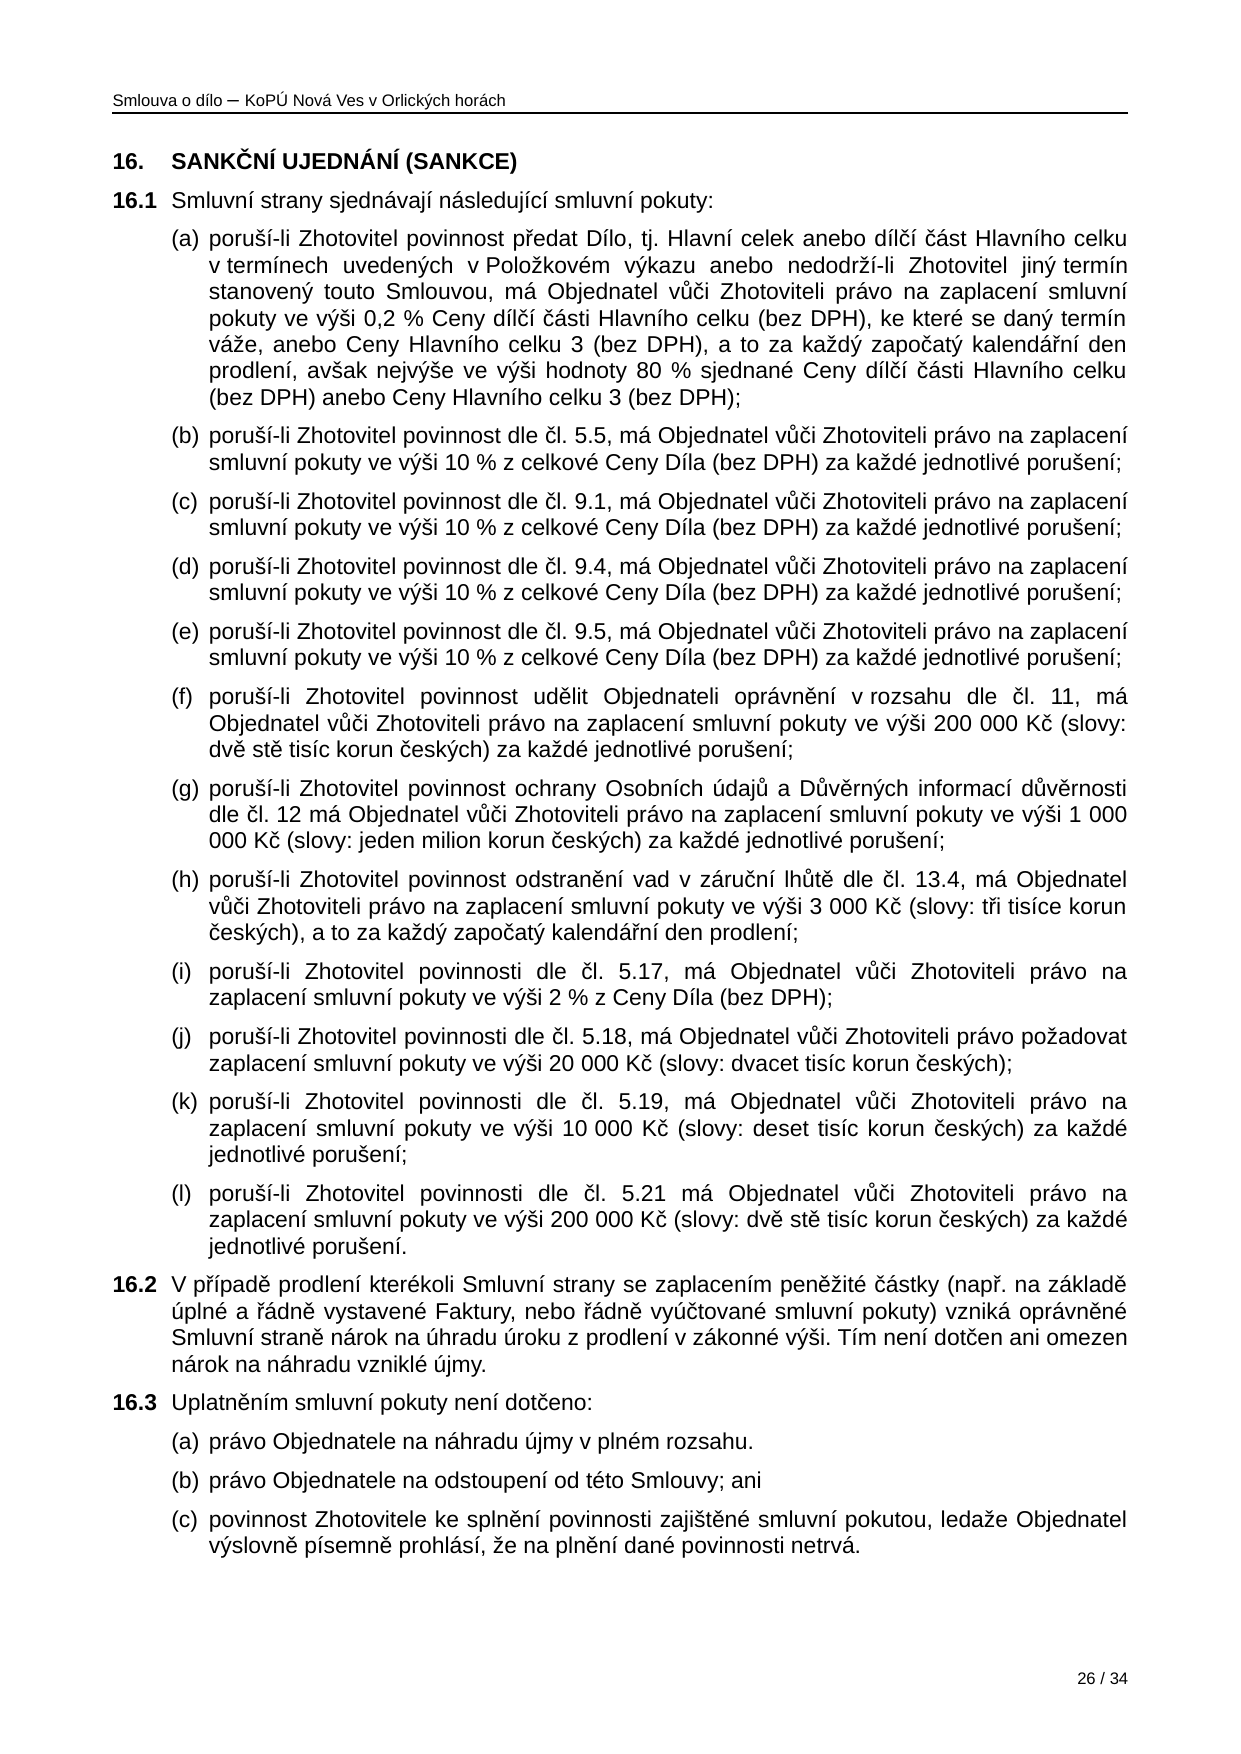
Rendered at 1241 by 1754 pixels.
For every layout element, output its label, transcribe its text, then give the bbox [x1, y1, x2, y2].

list poruší-li Zhotovitel povinnost ochrany Osobních údajů a Důvěrných informací důvěrnosti dle čl. 12 má Objednatel vůči Zhotoviteli právo na zaplacení smluvní pokuty ve výši 1 000 000 Kč (slovy: jeden milion korun českých) za každé jednotlivé porušení; [171, 775, 1128, 854]
list povinnost Zhotovitele ke splnění povinnosti zajištěné smluvní pokutou, ledaže Objednatel výslovně písemně prohlásí, že na plnění dané povinnosti netrvá. [171, 1506, 1128, 1559]
list poruší-li Zhotovitel povinnost dle čl. 9.5, má Objednatel vůči Zhotoviteli právo na zaplacení smluvní pokuty ve výši 10 % z celkové Ceny Díla (bez DPH) za každé jednotlivé porušení; [171, 618, 1128, 671]
list právo Objednatele na náhradu újmy v plném rozsahu. [171, 1428, 1128, 1454]
text Smluvní strany sjednávají následující smluvní pokuty: [112, 187, 1128, 213]
text Sankční ujednání (SANKCE) [112, 148, 1128, 174]
list poruší-li Zhotovitel povinnosti dle čl. 5.17, má Objednatel vůči Zhotoviteli právo na zaplacení smluvní pokuty ve výši 2 % z Ceny Díla (bez DPH); [171, 958, 1128, 1011]
list právo Objednatele na odstoupení od této Smlouvy; ani [171, 1467, 1128, 1493]
list poruší-li Zhotovitel povinnost udělit Objednateli oprávnění v rozsahu dle čl. 11, má Objednatel vůči Zhotoviteli právo na zaplacení smluvní pokuty ve výši 200 000 Kč (slovy: dvě stě tisíc korun českých) za každé jednotlivé porušení; [171, 683, 1128, 762]
list poruší-li Zhotovitel povinnost odstranění vad v záruční lhůtě dle čl. 13.4, má Objednatel vůči Zhotoviteli právo na zaplacení smluvní pokuty ve výši 3 000 Kč (slovy: tři tisíce korun českých), a to za každý započatý kalendářní den prodlení; [171, 866, 1128, 945]
list poruší-li Zhotovitel povinnost dle čl. 9.4, má Objednatel vůči Zhotoviteli právo na zaplacení smluvní pokuty ve výši 10 % z celkové Ceny Díla (bez DPH) za každé jednotlivé porušení; [171, 553, 1128, 606]
list poruší-li Zhotovitel povinnosti dle čl. 5.18, má Objednatel vůči Zhotoviteli právo požadovat zaplacení smluvní pokuty ve výši 20 000 Kč (slovy: dvacet tisíc korun českých); [171, 1023, 1128, 1076]
text V případě prodlení kterékoli Smluvní strany se zaplacením peněžité částky (např. na základě úplné a řádně vystavené Faktury, nebo řádně vyúčtované smluvní pokuty) vzniká oprávněné Smluvní straně nárok na úhradu úroku z prodlení v zákonné výši. Tím není dotčen ani omezen nárok na náhradu vzniklé újmy. [112, 1271, 1128, 1377]
list poruší-li Zhotovitel povinnosti dle čl. 5.21 má Objednatel vůči Zhotoviteli právo na zaplacení smluvní pokuty ve výši 200 000 Kč (slovy: dvě stě tisíc korun českých) za každé jednotlivé porušení. [171, 1180, 1128, 1259]
list poruší-li Zhotovitel povinnost dle čl. 5.5, má Objednatel vůči Zhotoviteli právo na zaplacení smluvní pokuty ve výši 10 % z celkové Ceny Díla (bez DPH) za každé jednotlivé porušení; [171, 422, 1128, 475]
list poruší-li Zhotovitel povinnost předat Dílo, tj. Hlavní celek anebo dílčí část Hlavního celku v termínech uvedených v Položkovém výkazu anebo nedodrží-li Zhotovitel jiný termín stanovený touto Smlouvou, má Objednatel vůči Zhotoviteli právo na zaplacení smluvní pokuty ve výši 0,2 % Ceny dílčí části Hlavního celku (bez DPH), ke které se daný termín váže, anebo Ceny Hlavního celku 3 (bez DPH), a to za každý započatý kalendářní den prodlení, avšak nejvýše ve výši hodnoty 80 % sjednané Ceny dílčí části Hlavního celku (bez DPH) anebo Ceny Hlavního celku 3 (bez DPH); [171, 225, 1128, 410]
text Uplatněním smluvní pokuty není dotčeno: [112, 1389, 1128, 1416]
list poruší-li Zhotovitel povinnost dle čl. 9.1, má Objednatel vůči Zhotoviteli právo na zaplacení smluvní pokuty ve výši 10 % z celkové Ceny Díla (bez DPH) za každé jednotlivé porušení; [171, 488, 1128, 540]
list poruší-li Zhotovitel povinnosti dle čl. 5.19, má Objednatel vůči Zhotoviteli právo na zaplacení smluvní pokuty ve výši 10 000 Kč (slovy: deset tisíc korun českých) za každé jednotlivé porušení; [171, 1088, 1128, 1167]
